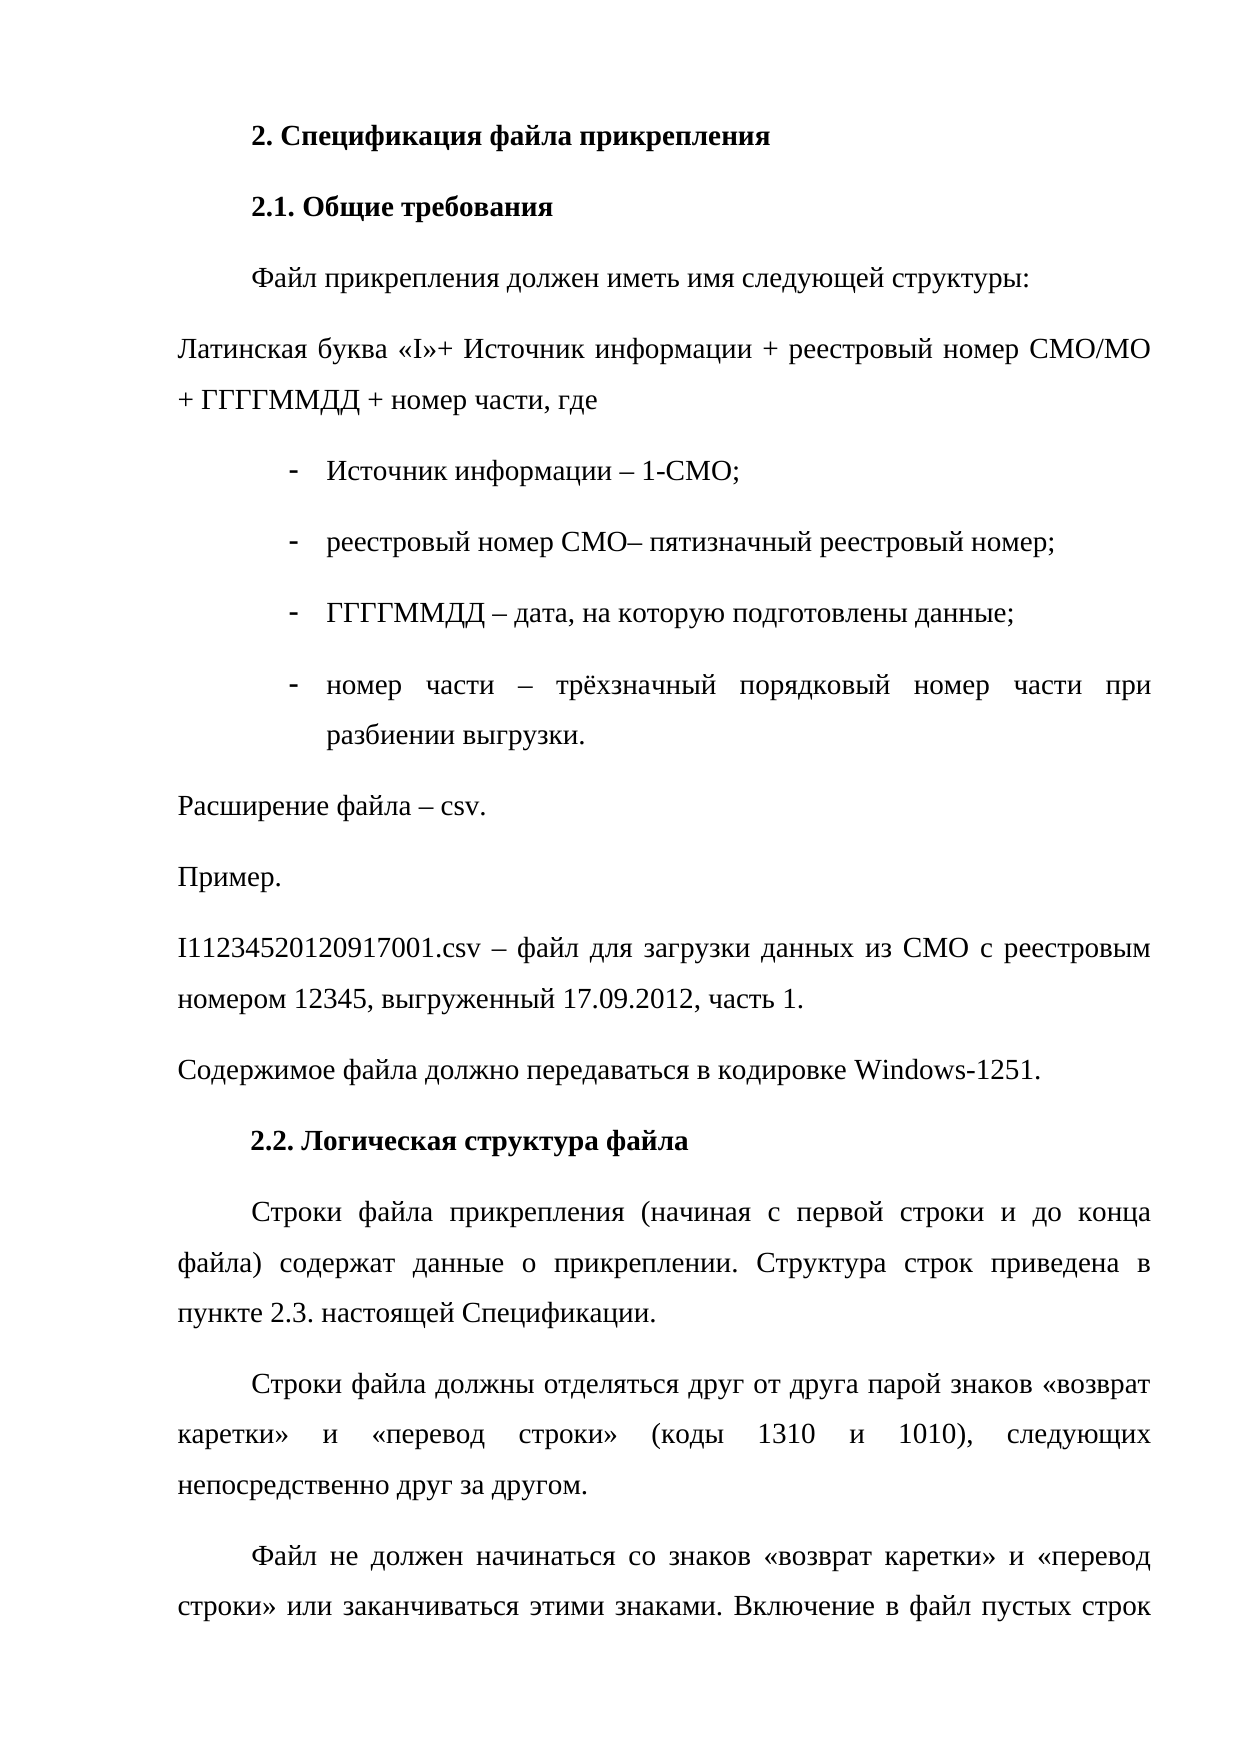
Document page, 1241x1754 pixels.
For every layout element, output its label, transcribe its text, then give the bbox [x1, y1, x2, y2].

text I11234520120917001.csv – файл для загрузки данных из СМО с реестровым номером 12345, выгруженный 17.09.2012, часть 1. [177, 931, 1152, 1014]
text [177, 1538, 1152, 1622]
text Строки файла прикрепления (начиная с первой строки и до конца файла) содержат данные о прикреплении. Структура строк приведена в пункте 2.3. настоящей Спецификации. [177, 1194, 1152, 1328]
text Строки файла должны отделяться друг от друга парой знаков «возврат каретки» и «перевод строки» (коды 1310 и 1010), следующих непосредственно друг за другом. [177, 1366, 1152, 1500]
text Файл прикрепления должен иметь имя следующей структуры: [177, 260, 1152, 294]
text Расширение файла – csv. [177, 788, 1152, 822]
text 2.2. Логическая структура файла [177, 1123, 1152, 1157]
list ГГГГММДД – дата, на которую подготовлены данные; [288, 596, 1152, 629]
text Содержимое файла должно передаваться в кодировке Windows-1251. [177, 1052, 1152, 1086]
list Источник информации – 1-СМО; [288, 453, 1152, 487]
text Пример. [177, 859, 1152, 893]
list реестровый номер СМО– пятизначный реестровый номер; [288, 524, 1152, 558]
text 2.1. Общие требования [177, 189, 1152, 223]
text 2. Спецификация файла прикрепления [177, 118, 1152, 152]
list номер части – трёхзначный порядковый номер части при разбиении выгрузки. [288, 667, 1152, 751]
text Латинская буква «I»+ Источник информации + реестровый номер СМО/МО + ГГГГММДД + номер части, где [177, 332, 1152, 415]
